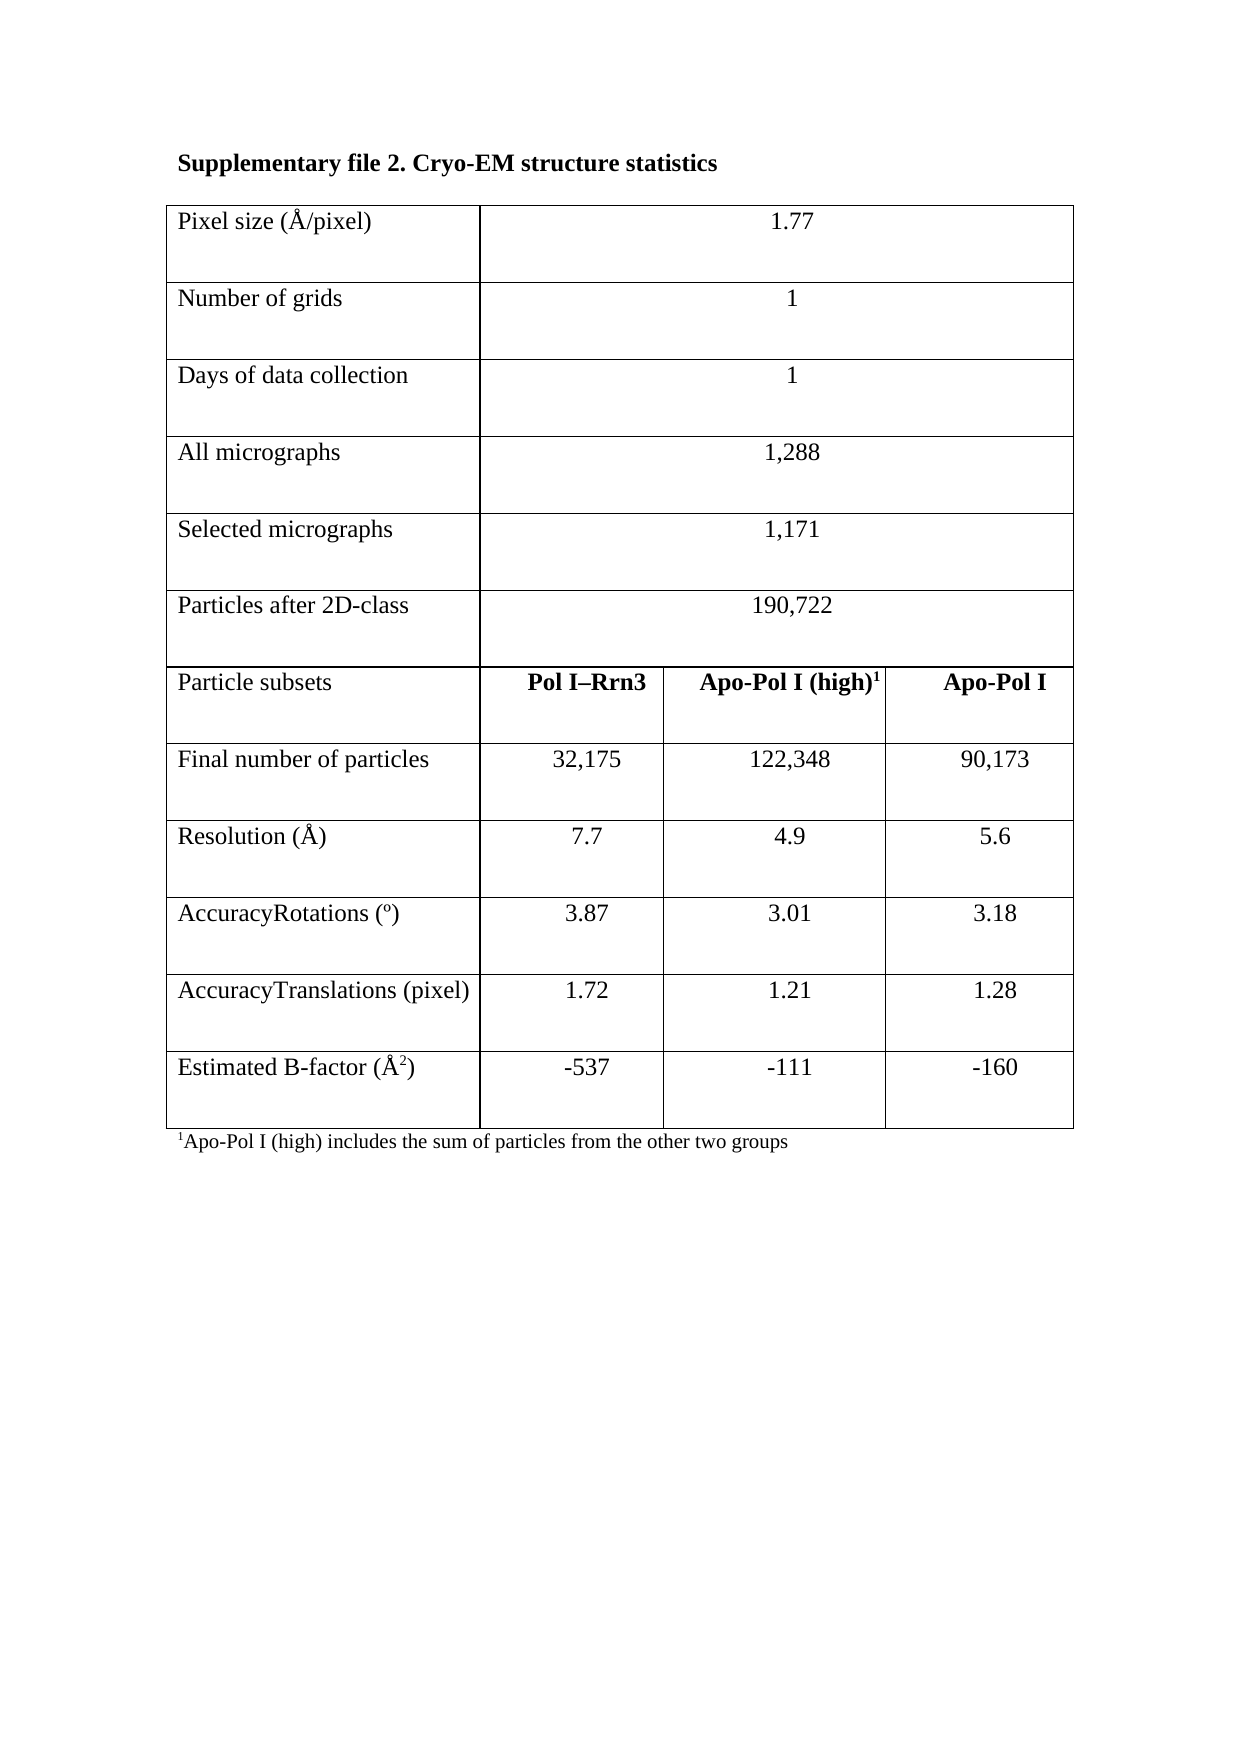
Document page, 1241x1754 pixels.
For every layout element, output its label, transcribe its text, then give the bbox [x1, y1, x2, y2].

table_cell Resolution (Å) [167, 821, 479, 897]
table_cell Particle subsets [167, 668, 479, 743]
table_cell Pol I–Rrn3 [481, 668, 663, 743]
table_cell 1.21 [664, 975, 885, 1051]
table_cell -160 [886, 1052, 1073, 1128]
table_cell 1 [481, 360, 1073, 436]
table_cell -111 [664, 1052, 885, 1128]
table_cell 1 [481, 283, 1073, 359]
table_header Pixel size (Å/pixel) [167, 206, 479, 282]
table_cell Days of data collection [167, 360, 479, 436]
table_cell Selected micrographs [167, 514, 479, 589]
table_cell 4.9 [664, 821, 885, 897]
text Supplementary file 2. Cryo-EM structure statistics [177, 148, 1093, 176]
table_cell 1.28 [886, 975, 1073, 1051]
table_cell Particles after 2D-class [167, 591, 479, 666]
table_cell All micrographs [167, 437, 479, 513]
table_cell 7.7 [481, 821, 663, 897]
table_cell 3.01 [664, 898, 885, 974]
table_cell -537 [481, 1052, 663, 1128]
text 1Apo-Pol I (high) includes the sum of particles from the other two groups [177, 1129, 1093, 1153]
table_cell Apo-Pol I (high)1 [664, 668, 885, 743]
table_cell 1,171 [481, 514, 1073, 589]
table_cell 190,722 [481, 591, 1073, 666]
table_cell AccuracyTranslations (pixel) [167, 975, 479, 1051]
table_cell 122,348 [664, 744, 885, 820]
table_cell 32,175 [481, 744, 663, 820]
table_cell Apo-Pol I [886, 668, 1073, 743]
table_cell 3.87 [481, 898, 663, 974]
table_cell 3.18 [886, 898, 1073, 974]
table_cell AccuracyRotations (º) [167, 898, 479, 974]
table_header 1.77 [481, 206, 1073, 282]
table_cell 1.72 [481, 975, 663, 1051]
table_cell 1,288 [481, 437, 1073, 513]
table_cell Estimated B-factor (Å2) [167, 1052, 479, 1128]
table_cell Number of grids [167, 283, 479, 359]
table_cell 90,173 [886, 744, 1073, 820]
table_cell 5.6 [886, 821, 1073, 897]
table_cell Final number of particles [167, 744, 479, 820]
